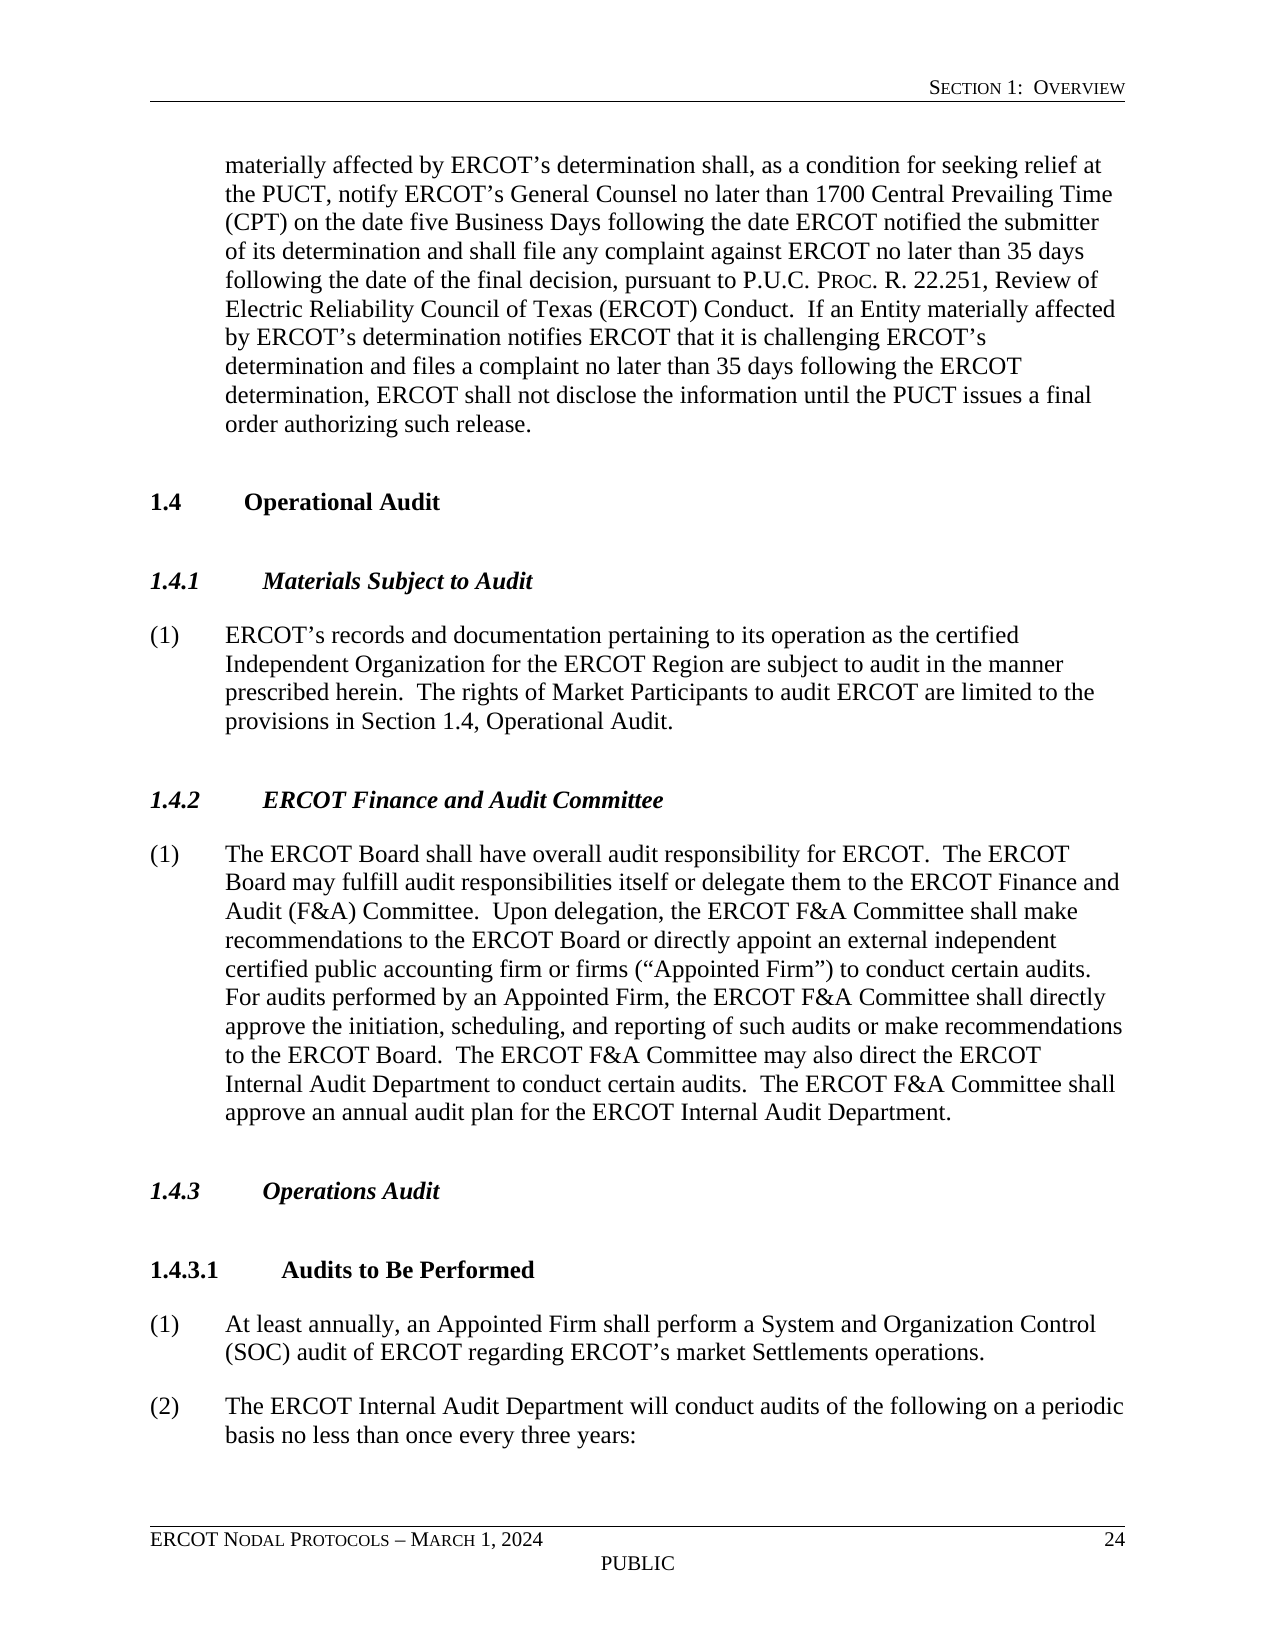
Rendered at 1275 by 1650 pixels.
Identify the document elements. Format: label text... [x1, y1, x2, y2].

list (1) At least annually, an Appointed Firm shall perform a System and Organization Control (SOC) audit of ERCOT regarding ERCOT’s market Settlements operations. [150, 1309, 1125, 1366]
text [150, 150, 1125, 437]
list (2) The ERCOT Internal Audit Department will conduct audits of the following on a periodic basis no less than once every three years: [150, 1391, 1125, 1449]
text 1.4.1 Materials Subject to Audit [150, 566, 1125, 595]
text 1.4 Operational Audit [150, 487, 1125, 516]
text (1) ERCOT’s records and documentation pertaining to its operation as the certified Independent Organization for the ERCOT Region are subject to audit in the manner prescribed herein. The rights of Market Participants to audit ERCOT are limited to the provisions in Section 1.4, Operational Audit. [150, 620, 1125, 735]
text (1) The ERCOT Board shall have overall audit responsibility for ERCOT. The ERCOT Board may fulfill audit responsibilities itself or delegate them to the ERCOT Finance and Audit (F&A) Committee. Upon delegation, the ERCOT F&A Committee shall make recommendations to the ERCOT Board or directly appoint an external independent certified public accounting firm or firms (“Appointed Firm”) to conduct certain audits. For audits performed by an Appointed Firm, the ERCOT F&A Committee shall directly approve the initiation, scheduling, and reporting of such audits or make recommendations to the ERCOT Board. The ERCOT F&A Committee may also direct the ERCOT Internal Audit Department to conduct certain audits. The ERCOT F&A Committee shall approve an annual audit plan for the ERCOT Internal Audit Department. [150, 839, 1125, 1126]
text 1.4.3.1 Audits to Be Performed [150, 1255, 1125, 1284]
text 1.4.3 Operations Audit [150, 1176, 1125, 1205]
text 1.4.2 ERCOT Finance and Audit Committee [150, 785, 1125, 814]
